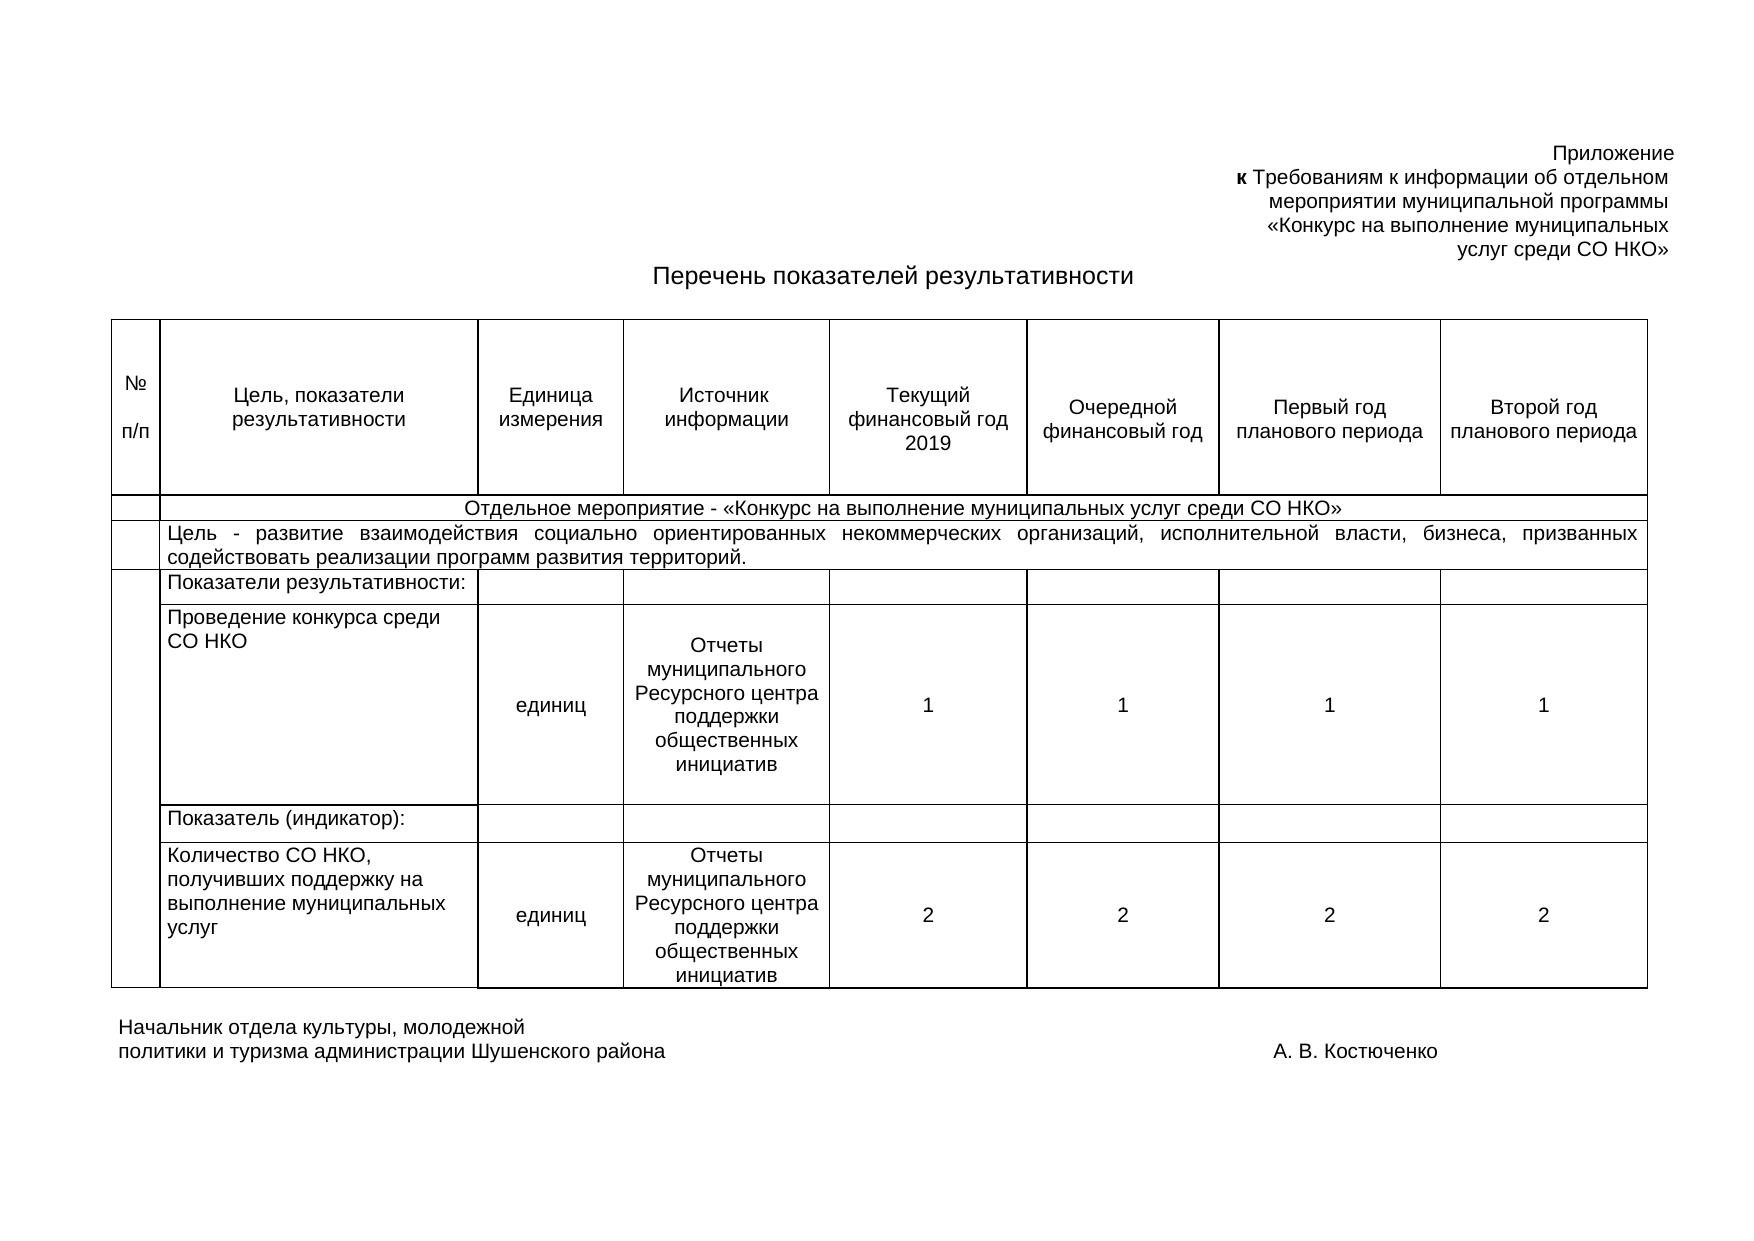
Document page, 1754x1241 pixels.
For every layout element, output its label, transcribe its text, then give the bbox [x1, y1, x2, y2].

table_header Источник информации [624, 320, 829, 494]
table_cell единиц [479, 605, 623, 804]
table_cell Проведение конкурса среди СО НКО [161, 605, 477, 804]
table_header Текущий финансовый год 2019 [830, 320, 1026, 494]
table_cell Показатель (индикатор): [161, 806, 477, 842]
text Приложение [1137, 141, 1674, 165]
table_cell [624, 805, 829, 842]
table_cell 2 [1028, 843, 1218, 987]
table_cell [830, 805, 1026, 842]
table_cell 1 [1220, 605, 1440, 804]
text Перечень показателей результативности [118, 261, 1669, 290]
table_cell 1 [1441, 605, 1647, 804]
table_cell Цель - развитие взаимодействия социально ориентированных некоммерческих организаций, исполнительной власти, бизнеса, призванных содействовать реализации программ развития территорий. [160, 521, 1647, 568]
table_cell [1220, 805, 1440, 842]
table_cell [624, 570, 829, 603]
table_header № п/п [112, 320, 159, 494]
table_cell Отчеты муниципального Ресурсного центра поддержки общественных инициатив [624, 843, 829, 987]
table_cell 2 [1220, 843, 1440, 987]
table_cell [112, 521, 159, 568]
table_cell единиц [479, 843, 623, 987]
table_cell 1 [1028, 605, 1218, 804]
table_cell [112, 496, 159, 519]
table_cell [1441, 570, 1647, 603]
text политики и туризма администрации Шушенского района А. В. Костюченко [118, 1039, 1669, 1063]
table_header Цель, показатели результативности [161, 320, 477, 494]
table_cell [112, 570, 159, 987]
table_cell 1 [830, 605, 1026, 804]
table_cell 2 [1441, 843, 1647, 987]
table_cell 2 [830, 843, 1026, 987]
table_cell [1028, 570, 1218, 603]
text услуг среди СО НКО» [118, 237, 1669, 261]
table_cell [830, 570, 1026, 603]
table_cell [479, 570, 623, 603]
text Начальник отдела культуры, молодежной [118, 1015, 1669, 1039]
table_cell Отчеты муниципального Ресурсного центра поддержки общественных инициатив [624, 605, 829, 804]
text «Конкурс на выполнение муниципальных [118, 213, 1669, 237]
table_cell Отдельное мероприятие - «Конкурс на выполнение муниципальных услуг среди СО НКО» [161, 496, 1647, 519]
table_cell Показатели результативности: [161, 570, 477, 603]
table_cell [1220, 570, 1440, 603]
table_cell [1028, 805, 1218, 842]
table_header Первый год планового периода [1220, 320, 1440, 494]
table_header Единица измерения [479, 320, 623, 494]
title к Требованиям к информации об отдельном [118, 165, 1669, 189]
table_header Второй год планового периода [1441, 320, 1647, 494]
table_header Очередной финансовый год [1028, 320, 1218, 494]
table_cell Количество СО НКО, получивших поддержку на выполнение муниципальных услуг [161, 843, 477, 987]
table_cell [1441, 805, 1647, 842]
title мероприятии муниципальной программы [118, 189, 1669, 213]
table_cell [479, 805, 623, 842]
